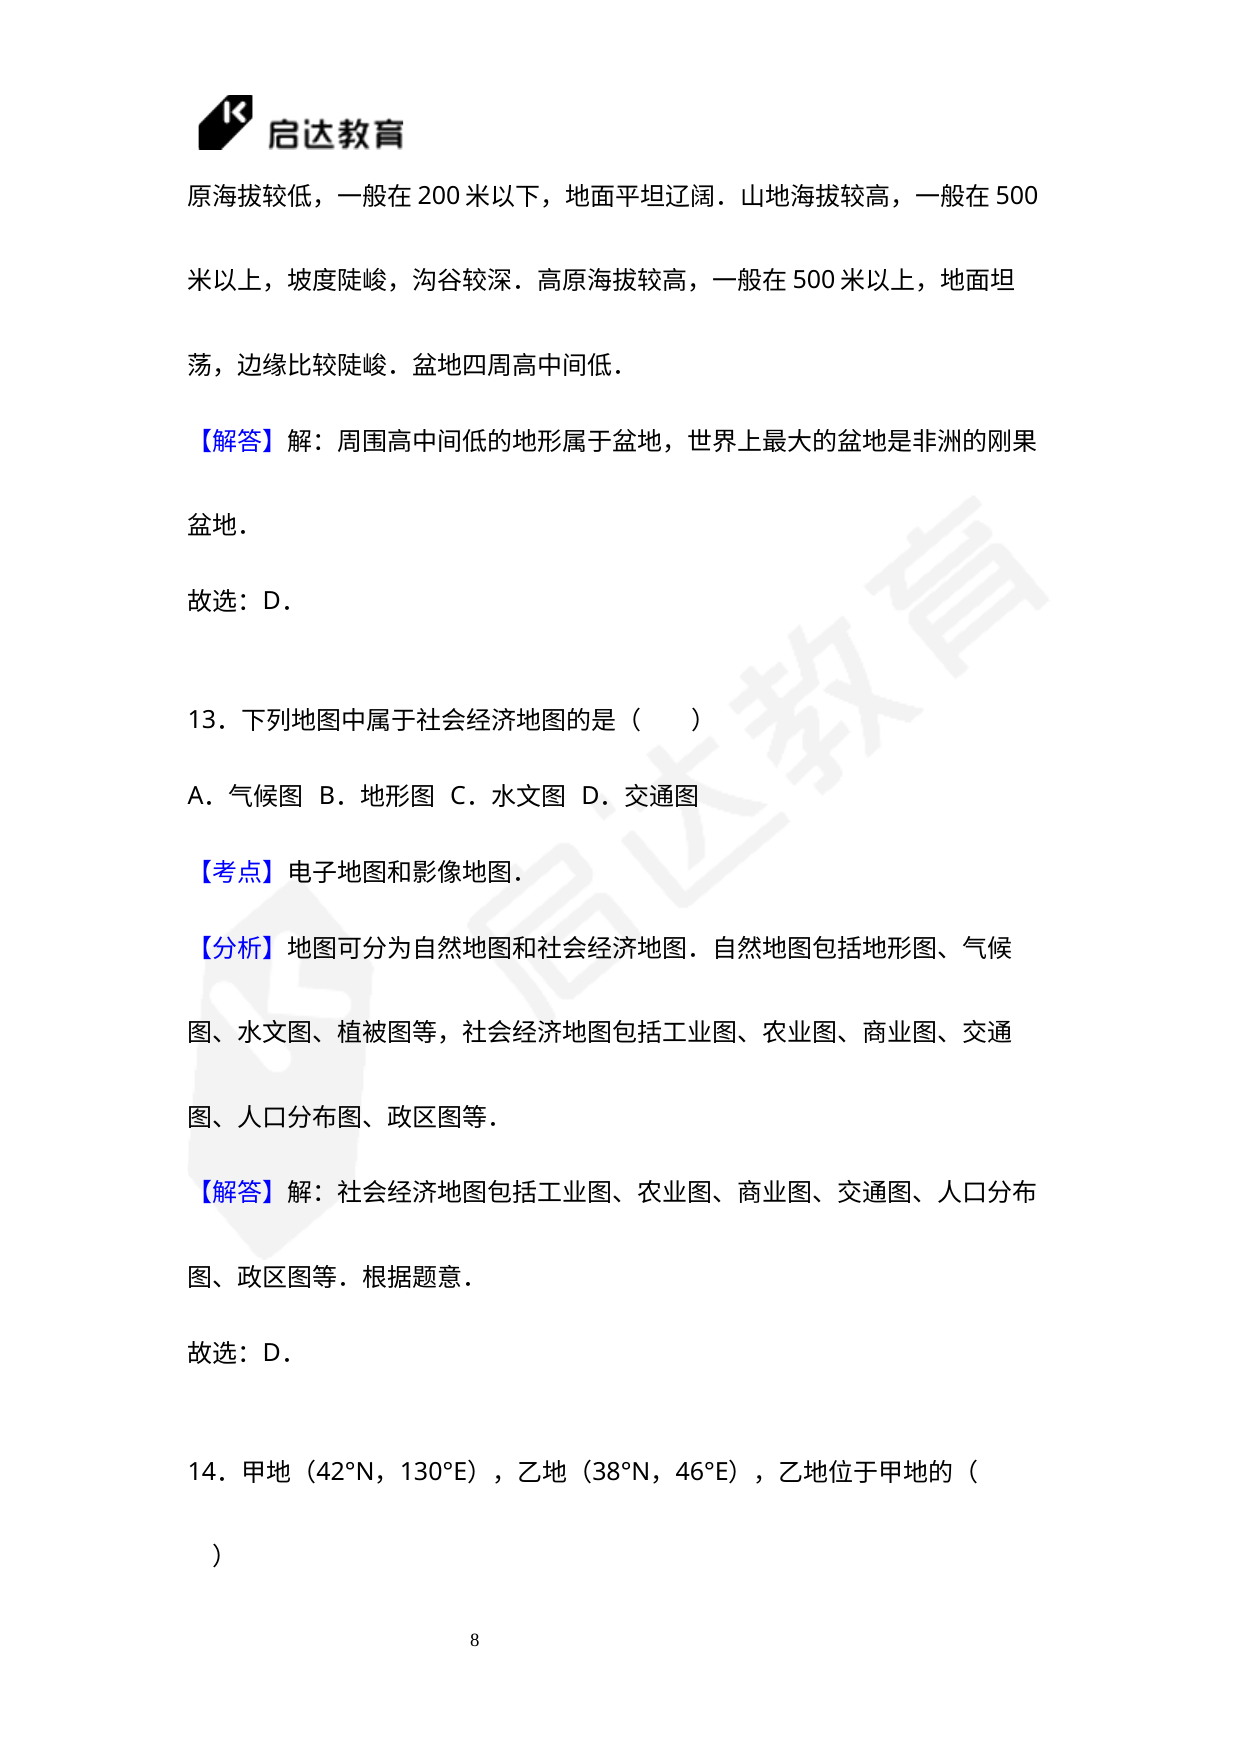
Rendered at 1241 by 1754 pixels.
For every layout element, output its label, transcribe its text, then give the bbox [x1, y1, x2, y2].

text 【解答】解：周围高中间低的地形属于盆地，世界上最大的盆地是非洲的刚果盆地． [187, 407, 1053, 556]
text 13．下列地图中属于社会经济地图的是（ ） [187, 686, 1053, 751]
text 14．甲地（42°N，130°E），乙地（38°N，46°E），乙地位于甲地的（ ） [187, 1438, 1053, 1587]
text 故选：D． [187, 567, 1053, 632]
text 【解答】解：社会经济地图包括工业图、农业图、商业图、交通图、人口分布图、政区图等．根据题意． [187, 1158, 1053, 1308]
text 【分析】地图可分为自然地图和社会经济地图．自然地图包括地形图、气候图、水文图、植被图等，社会经济地图包括工业图、农业图、商业图、交通图、人口分布图、政区图等． [187, 914, 1053, 1148]
text A．气候图 B．地形图 C．水文图 D．交通图 [187, 762, 1053, 827]
text 故选：D． [187, 1319, 1053, 1384]
text 【考点】电子地图和影像地图． [187, 838, 1053, 903]
picture [198, 95, 404, 150]
